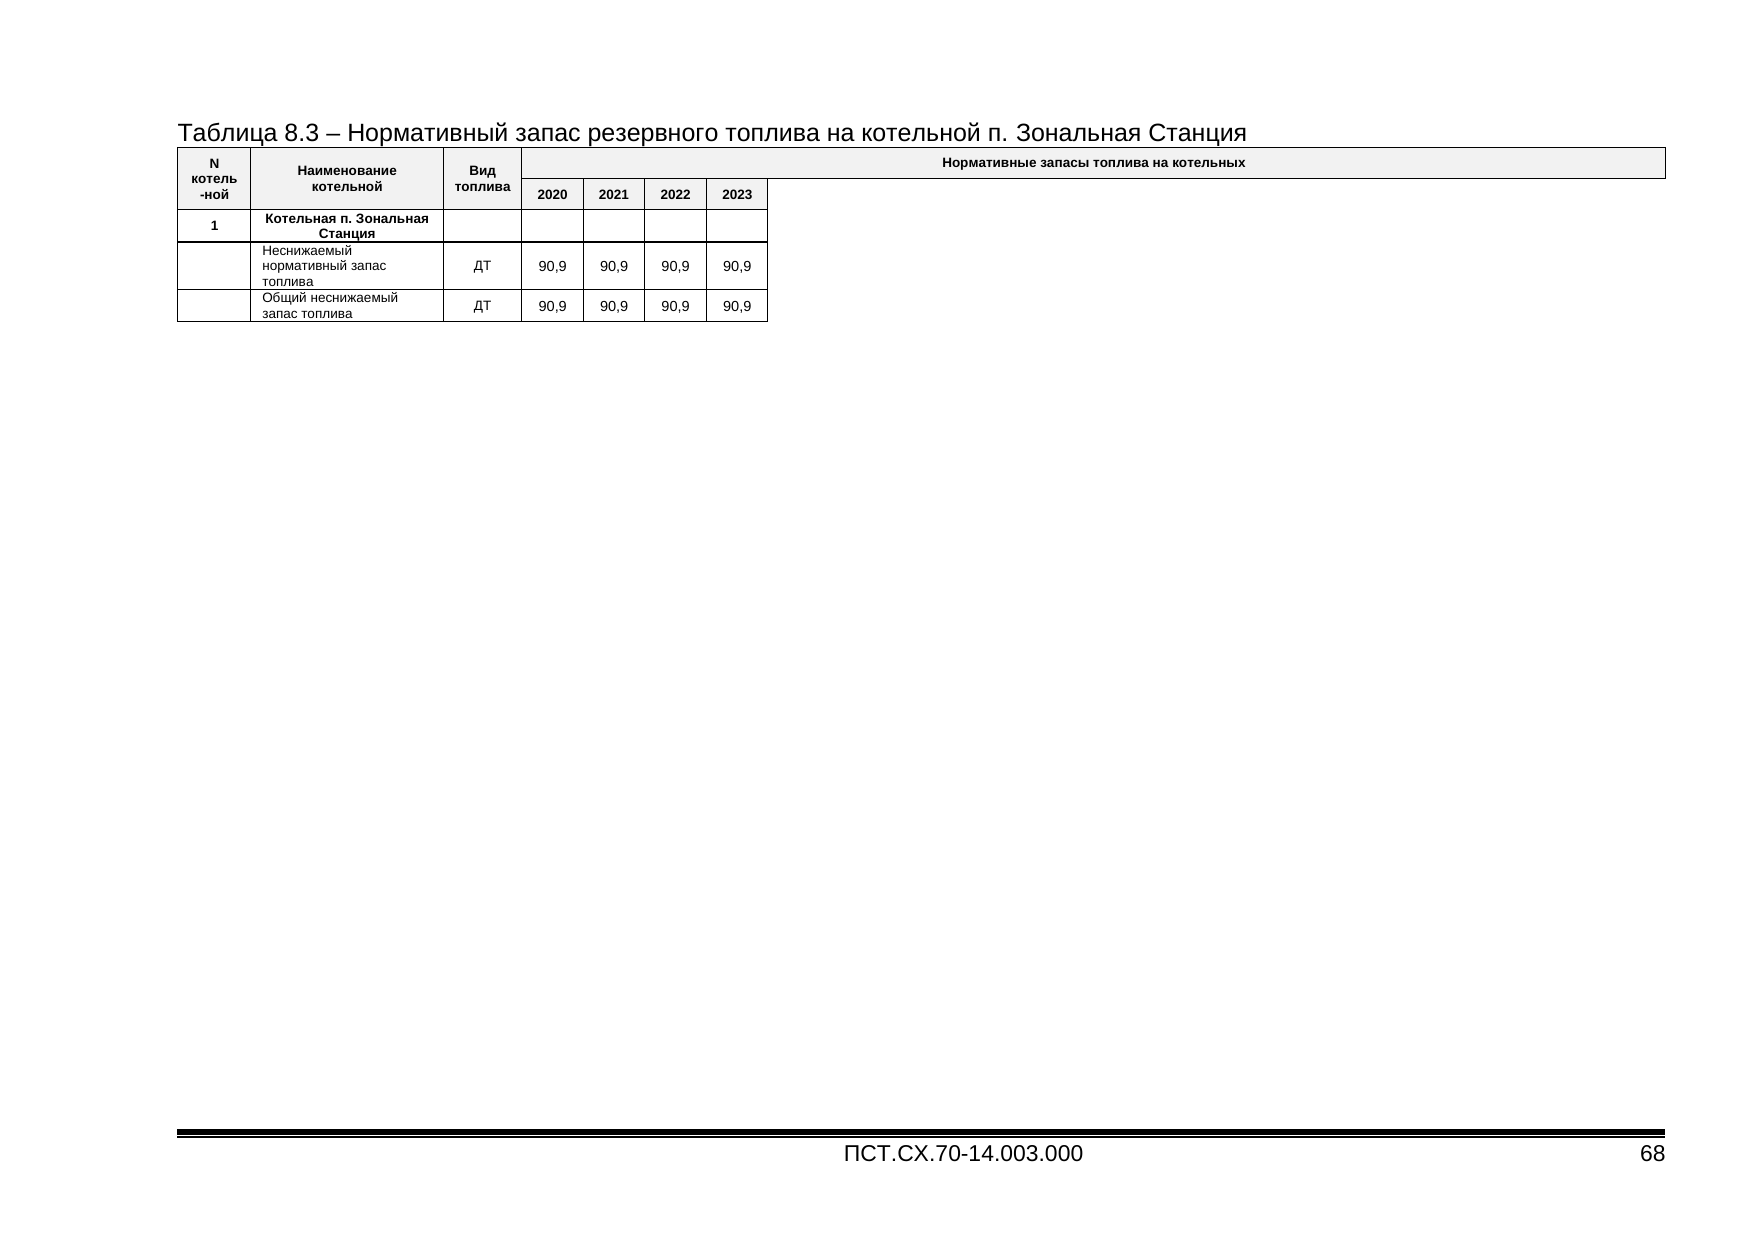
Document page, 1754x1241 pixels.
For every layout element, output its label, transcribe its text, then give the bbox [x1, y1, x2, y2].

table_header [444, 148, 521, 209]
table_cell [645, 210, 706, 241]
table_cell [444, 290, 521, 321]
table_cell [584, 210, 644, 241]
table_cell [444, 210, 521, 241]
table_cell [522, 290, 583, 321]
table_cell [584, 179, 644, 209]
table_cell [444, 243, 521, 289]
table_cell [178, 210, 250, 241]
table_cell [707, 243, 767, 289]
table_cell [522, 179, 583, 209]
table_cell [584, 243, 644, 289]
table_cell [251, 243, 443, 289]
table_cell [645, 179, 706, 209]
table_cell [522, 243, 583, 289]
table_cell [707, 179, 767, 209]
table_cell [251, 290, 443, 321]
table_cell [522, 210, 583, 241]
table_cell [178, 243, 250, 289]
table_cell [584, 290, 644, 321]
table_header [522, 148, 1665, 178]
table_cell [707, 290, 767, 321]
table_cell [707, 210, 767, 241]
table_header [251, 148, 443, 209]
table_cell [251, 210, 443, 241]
subtitle Таблица 8.3 – Нормативный запас резервного топлива на котельной п. Зональная Станция [177, 118, 1665, 147]
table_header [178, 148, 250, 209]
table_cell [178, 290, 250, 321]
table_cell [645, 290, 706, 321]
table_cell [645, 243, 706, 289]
